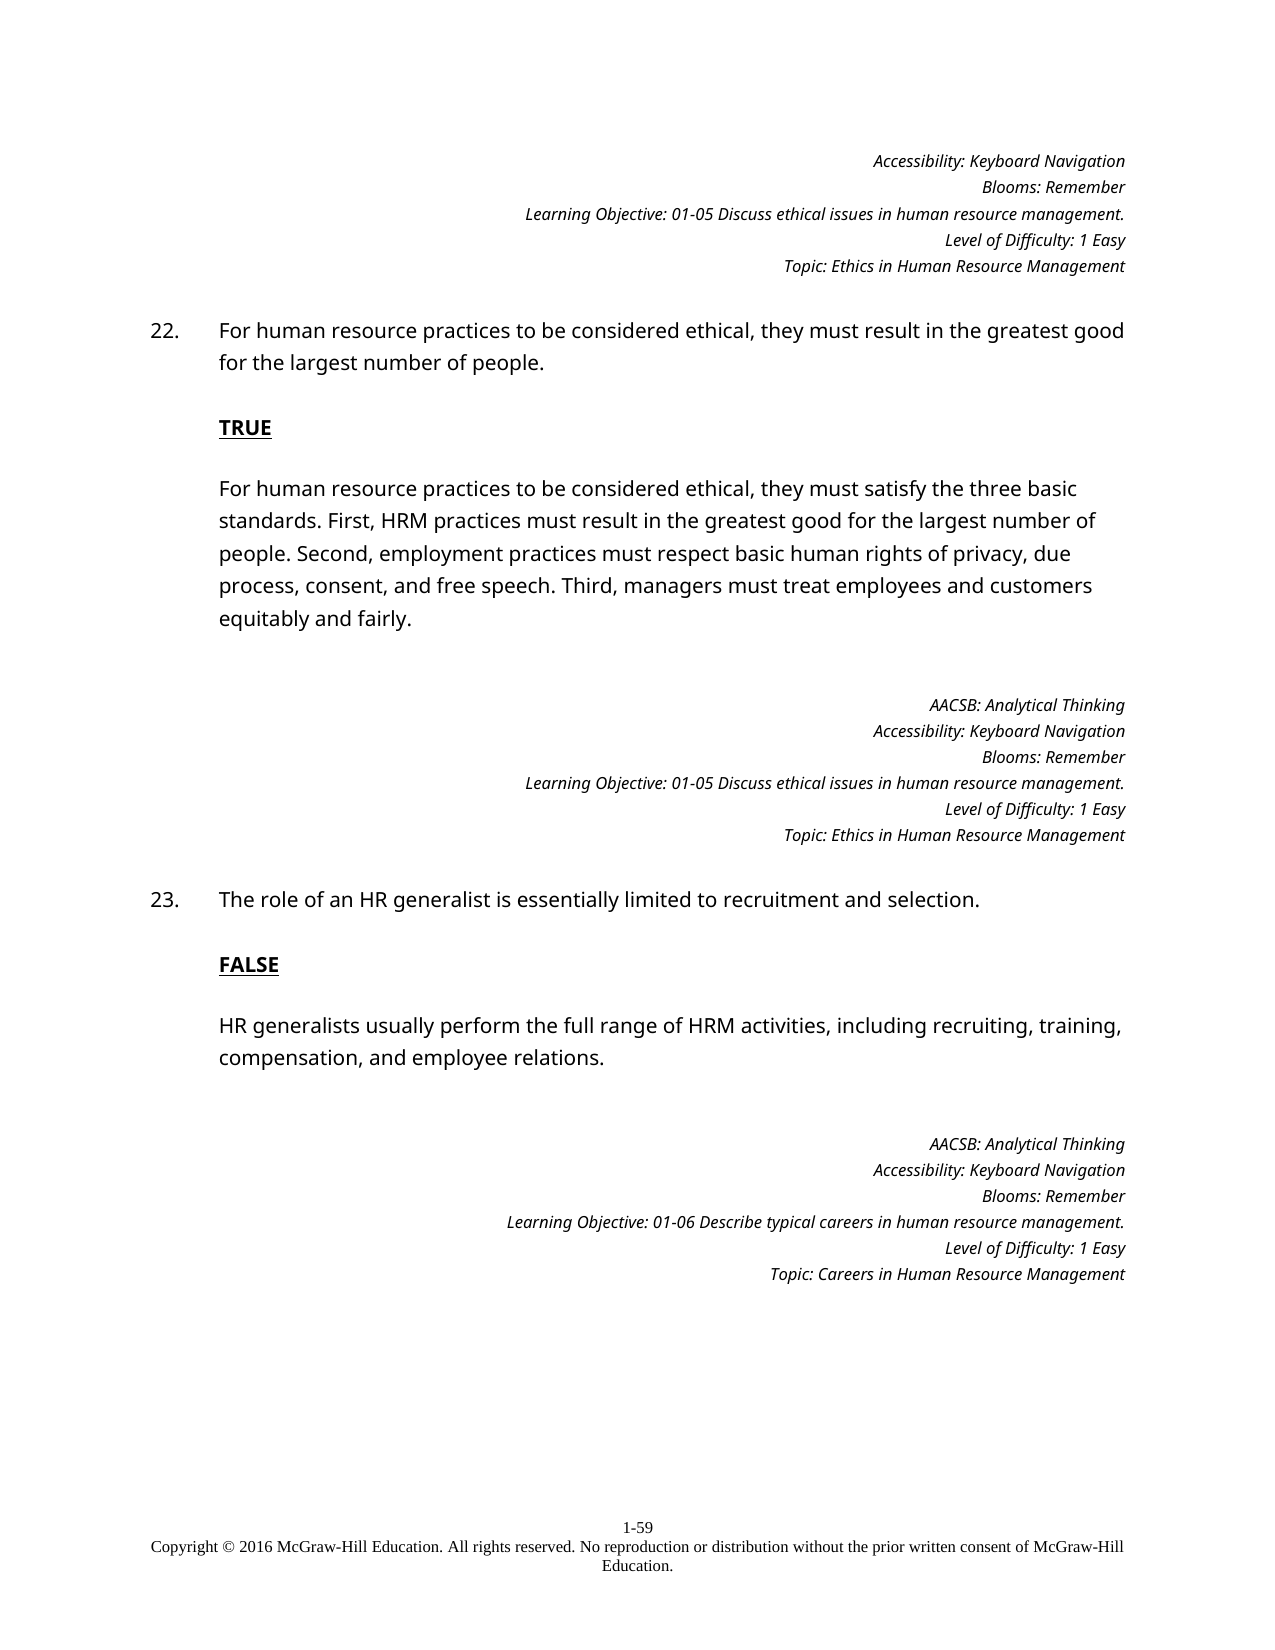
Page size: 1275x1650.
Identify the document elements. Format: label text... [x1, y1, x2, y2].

table_header 22. [150, 316, 218, 664]
table_header The role of an HR generalist is essentially limited to recruitment and selection. FALSE HR generalists usually perform the full range of HRM activities, including recruiting, training, compensation, and employee relations. [219, 885, 1125, 1103]
table_header 23. [150, 885, 218, 1103]
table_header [150, 150, 1125, 313]
table_header For human resource practices to be considered ethical, they must result in the greatest good for the largest number of people. TRUE For human resource practices to be considered ethical, they must satisfy the three basic standards. First, HRM practices must result in the greatest good for the largest number of people. Second, employment practices must respect basic human rights of privacy, due process, consent, and free speech. Third, managers must treat employees and customers equitably and fairly. [219, 316, 1125, 664]
